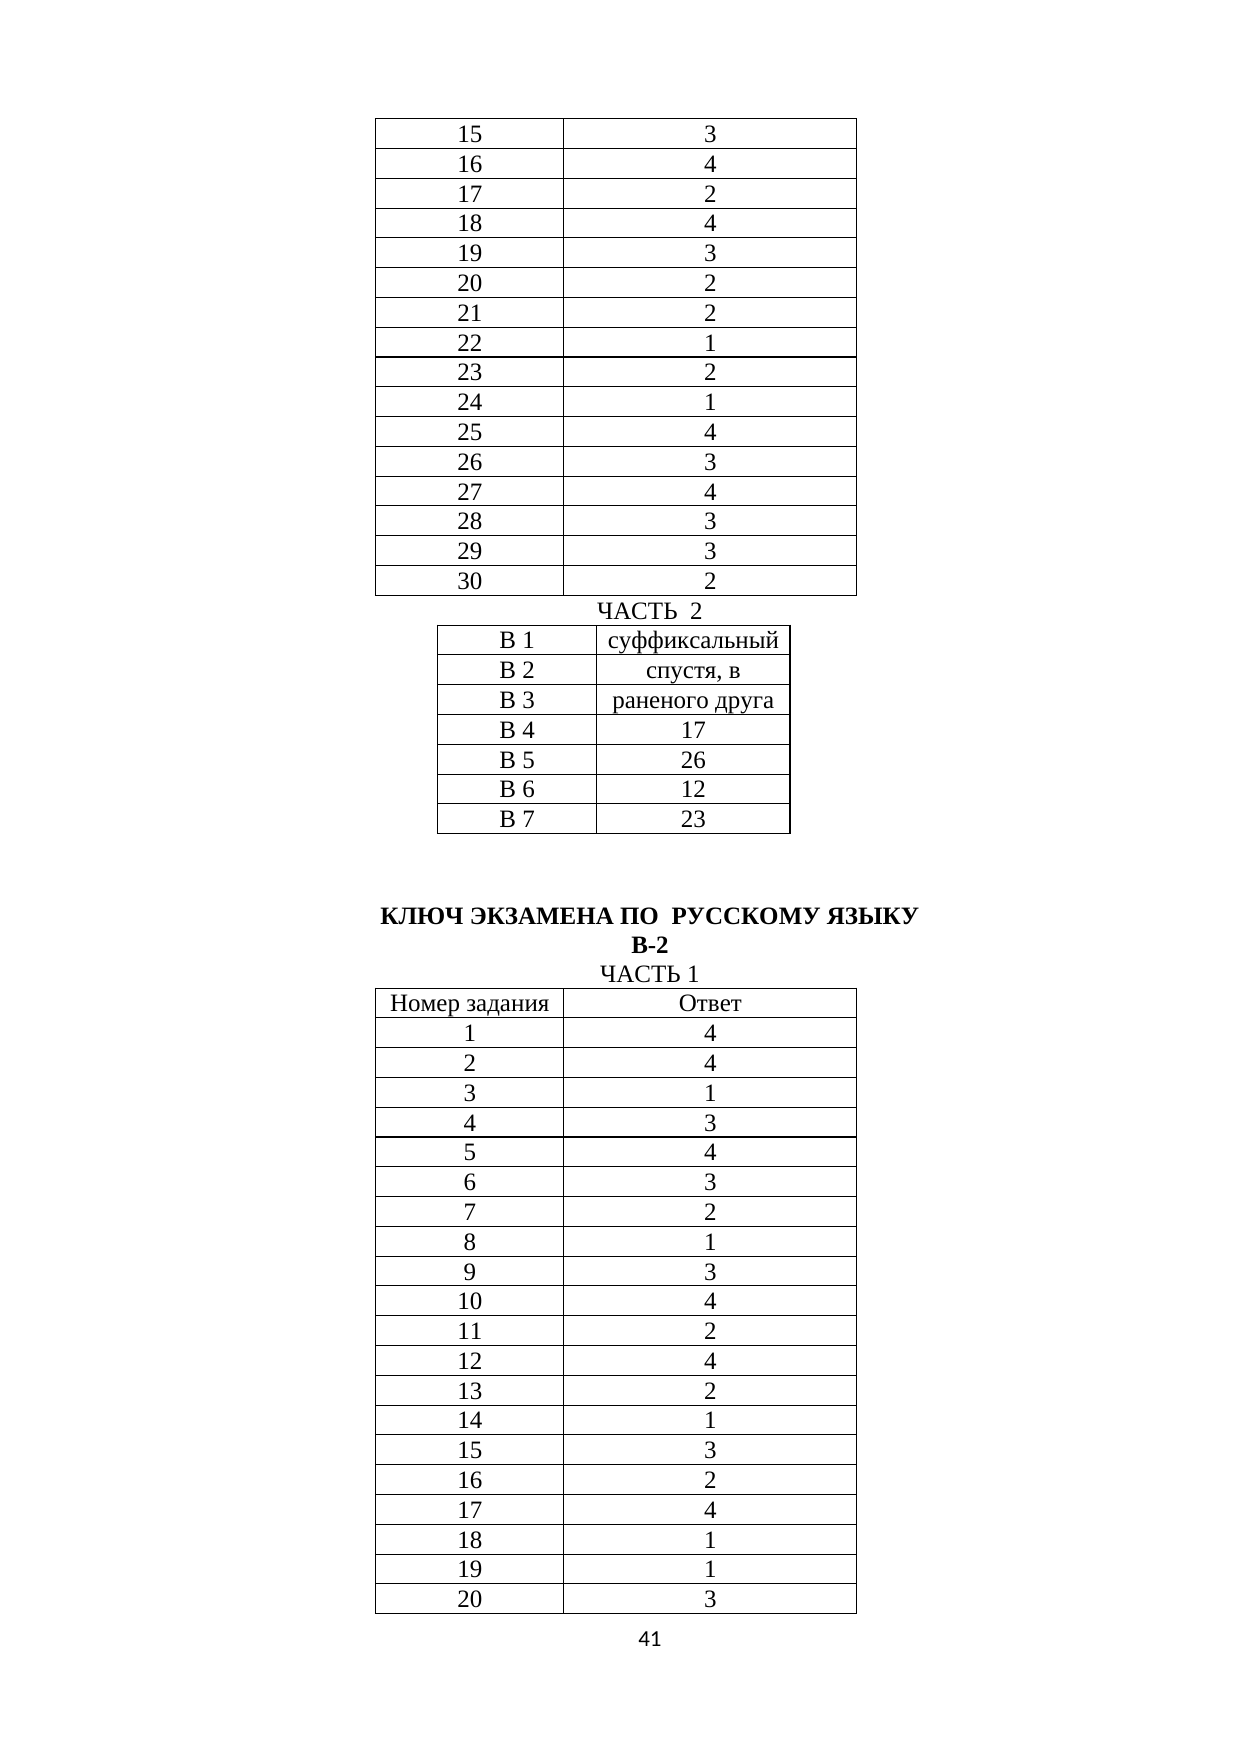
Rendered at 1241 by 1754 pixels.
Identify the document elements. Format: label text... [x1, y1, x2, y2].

table_cell 19 [376, 1555, 563, 1583]
table_cell 14 [376, 1406, 563, 1434]
text ЧАСТЬ 2 [148, 596, 1152, 624]
table_cell 4 [564, 1138, 856, 1166]
table_cell 12 [597, 775, 789, 803]
table_cell 1 [564, 328, 856, 356]
table_cell 1 [564, 1555, 856, 1583]
table_cell 21 [376, 298, 563, 327]
table_cell В 4 [438, 715, 596, 744]
table_cell 7 [376, 1197, 563, 1226]
table_cell 4 [564, 149, 856, 178]
table_cell 3 [564, 506, 856, 535]
table_cell 23 [376, 358, 563, 386]
table_cell 16 [376, 1465, 563, 1494]
table_cell 19 [376, 238, 563, 267]
table_cell В 2 [438, 655, 596, 684]
table_cell 12 [376, 1346, 563, 1375]
table_cell 4 [564, 1495, 856, 1524]
table_cell 1 [564, 387, 856, 416]
table_cell 4 [564, 1346, 856, 1375]
text В-2 [148, 930, 1152, 959]
table_cell 2 [564, 268, 856, 297]
table_cell 4 [564, 1286, 856, 1315]
table_cell 15 [376, 119, 563, 148]
table_cell 3 [564, 536, 856, 565]
table_cell 2 [564, 179, 856, 207]
table_cell 5 [376, 1138, 563, 1166]
table_cell 29 [376, 536, 563, 565]
table_cell 16 [376, 149, 563, 178]
table_cell 2 [564, 358, 856, 386]
table_cell 4 [564, 477, 856, 505]
table_cell 23 [597, 804, 789, 833]
table_cell 17 [376, 1495, 563, 1524]
table_cell 24 [376, 387, 563, 416]
table_cell 17 [597, 715, 789, 744]
table_cell 15 [376, 1435, 563, 1464]
table_cell 4 [376, 1108, 563, 1136]
table_cell 3 [564, 1108, 856, 1136]
table_cell 3 [564, 1435, 856, 1464]
table_header Номер задания [376, 989, 563, 1017]
table_cell 30 [376, 566, 563, 595]
table_cell 2 [564, 1316, 856, 1345]
table_cell 1 [564, 1227, 856, 1256]
table_cell 2 [564, 1376, 856, 1404]
table_cell 4 [564, 1048, 856, 1077]
table_cell 10 [376, 1286, 563, 1315]
table_cell 4 [564, 209, 856, 237]
table_header В 1 [438, 626, 596, 654]
table_cell 6 [376, 1167, 563, 1196]
table_cell 27 [376, 477, 563, 505]
table_cell 1 [564, 1078, 856, 1107]
text КЛЮЧ ЭКЗАМЕНА ПО РУССКОМУ ЯЗЫКУ [148, 901, 1152, 930]
table_cell 28 [376, 506, 563, 535]
table_cell 2 [564, 566, 856, 595]
table_cell 3 [564, 1167, 856, 1196]
table_cell 18 [376, 1525, 563, 1553]
table_cell 17 [376, 179, 563, 207]
table_cell 1 [564, 1406, 856, 1434]
table_cell 1 [376, 1018, 563, 1047]
table_cell 3 [564, 238, 856, 267]
table_cell В 3 [438, 685, 596, 714]
table_cell 2 [564, 1465, 856, 1494]
table_cell 1 [564, 1525, 856, 1553]
table_cell 13 [376, 1376, 563, 1404]
table_cell 2 [564, 298, 856, 327]
table_cell 2 [564, 1197, 856, 1226]
table_cell 20 [376, 268, 563, 297]
table_cell 8 [376, 1227, 563, 1256]
table_cell 2 [376, 1048, 563, 1077]
table_cell 26 [376, 447, 563, 476]
table_cell 11 [376, 1316, 563, 1345]
table_cell раненого друга [597, 685, 789, 714]
table_cell 4 [564, 417, 856, 446]
table_cell 9 [376, 1257, 563, 1285]
table_cell 4 [564, 1018, 856, 1047]
table_cell 20 [376, 1584, 563, 1613]
text ЧАСТЬ 1 [148, 959, 1152, 987]
table_cell 3 [376, 1078, 563, 1107]
table_cell В 7 [438, 804, 596, 833]
table_cell 22 [376, 328, 563, 356]
table_cell 3 [564, 1257, 856, 1285]
table_cell В 5 [438, 745, 596, 773]
table_cell 25 [376, 417, 563, 446]
table_cell 3 [564, 447, 856, 476]
table_cell 3 [564, 119, 856, 148]
table_cell 3 [564, 1584, 856, 1613]
table_cell спустя, в [597, 655, 789, 684]
table_header Ответ [564, 989, 856, 1017]
table_cell В 6 [438, 775, 596, 803]
table_header суффиксальный [597, 626, 789, 654]
table_cell 18 [376, 209, 563, 237]
table_cell 26 [597, 745, 789, 773]
